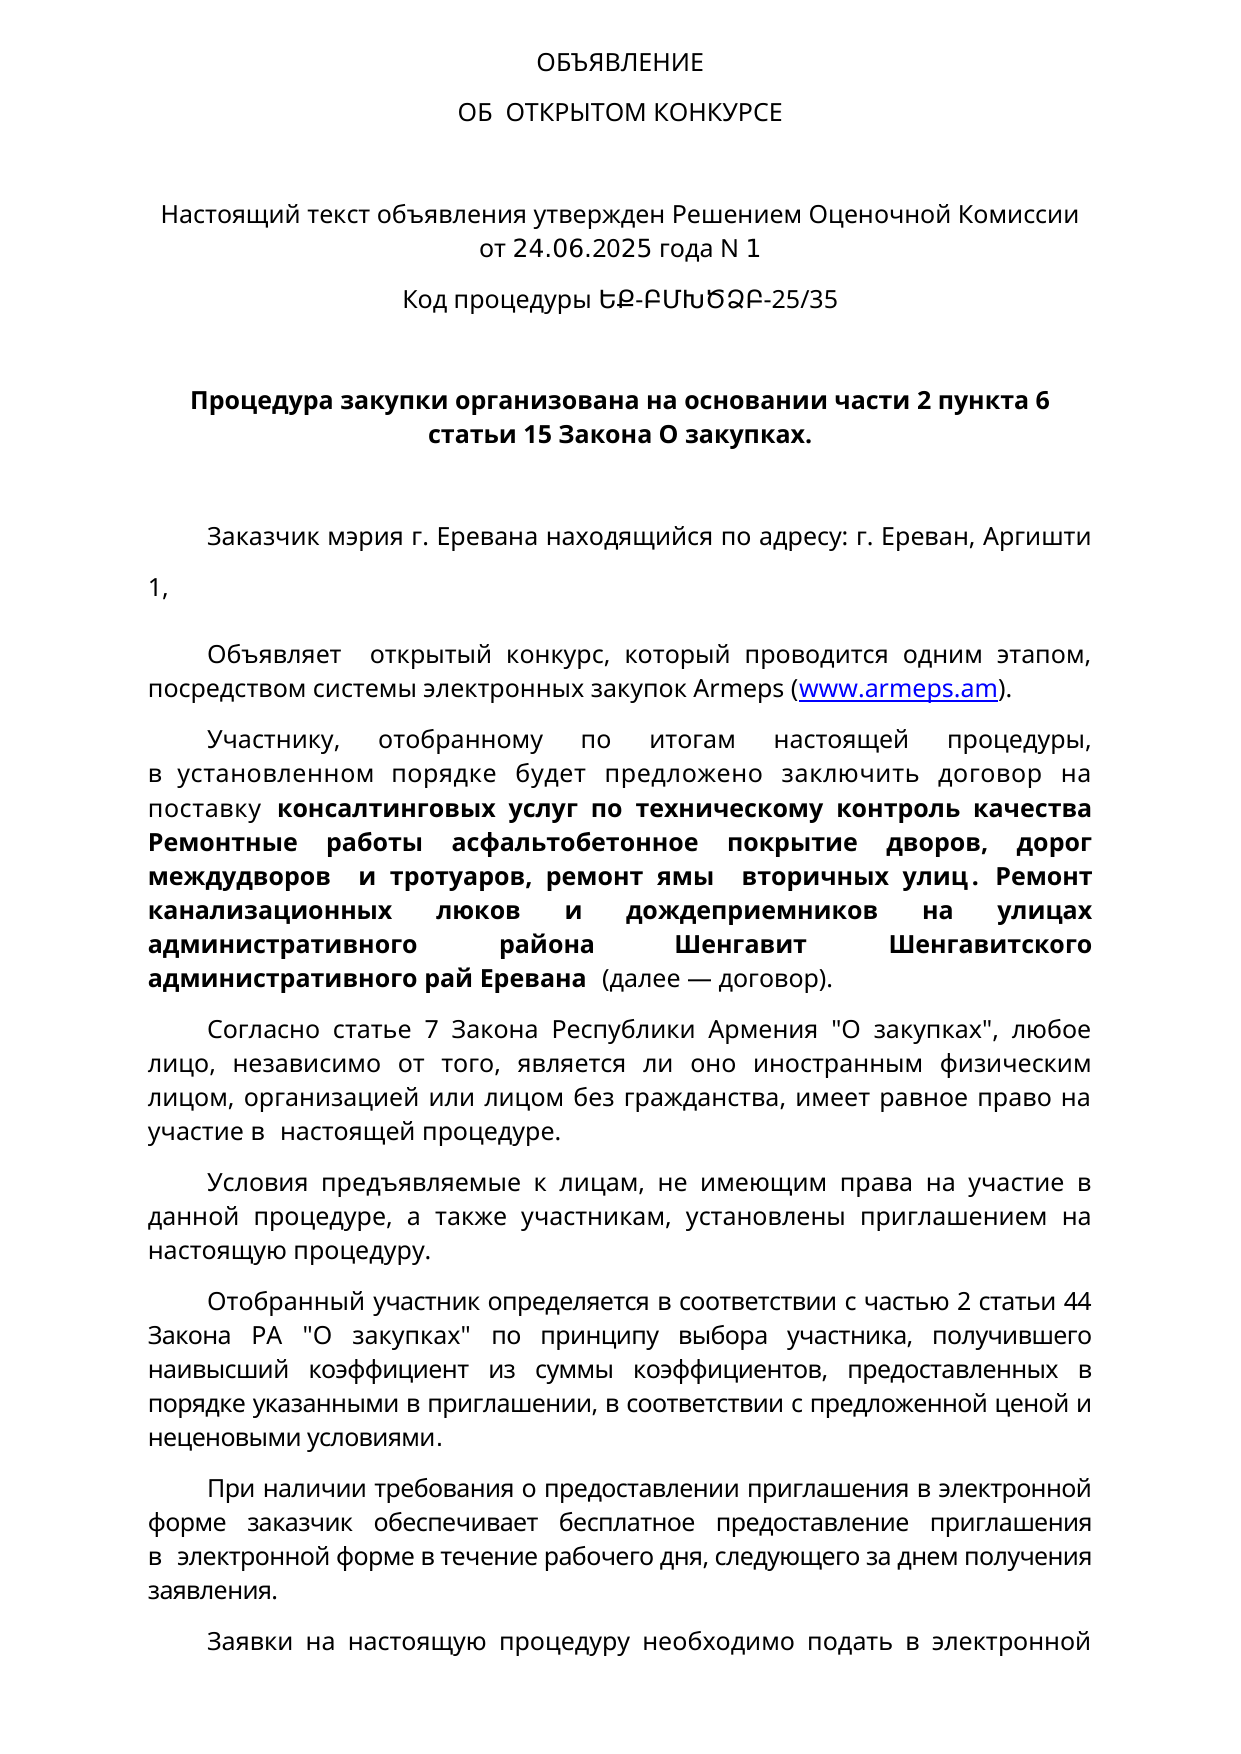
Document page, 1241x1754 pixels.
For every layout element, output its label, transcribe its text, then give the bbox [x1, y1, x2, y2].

text Код процедуры ԵՔ-ԲՄԽԾՁԲ-25/35 [148, 281, 1092, 315]
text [148, 1623, 1092, 1657]
text При наличии требования о предоставлении приглашения в электронной форме заказчик обеспечивает бесплатное предоставление приглашения в электронной форме в течение рабочего дня, следующего за днем получения заявления. [148, 1470, 1092, 1607]
text Согласно статье 7 Закона Республики Армения "О закупках", любое лицо, независимо от того, является ли оно иностранным физическим лицом, организацией или лицом без гражданства, имеет равное право на участие в настоящей процедуре. [148, 1011, 1092, 1148]
text Процедура закупки организована на основании части 2 пункта 6 статьи 15 Закона О закупках. [148, 383, 1092, 451]
text ОБ ОТКРЫТОМ КОНКУРСЕ [148, 95, 1092, 129]
text Участнику, отобранному по итогам настоящей процедуры, в установленном порядке будет предложено заключить договор на поставку консалтинговых услуг по техническому контроль качества Ремонтные работы асфальтобетонное покрытие дворов, дорог междудворов и тротуаров, ремонт ямы вторичных улиц․ Ремонт канализационных люков и дождеприемников на улицах административного района Шенгавит Шенгавитского административного рай Еревана (далее — договор). [148, 722, 1092, 994]
text Заказчик мэрия г. Еревана находящийся по адресу: г. Ереван, Аргишти 1, [148, 518, 1092, 603]
text Отобранный участник определяется в соответствии с частью 2 статьи 44 Закона РА "О закупках" по принципу выбора участника, получившего наивысший коэффициент из суммы коэффициентов, предоставленных в порядке указанными в приглашении, в соответствии с предложенной ценой и неценовыми условиями. [148, 1283, 1092, 1453]
text Условия предъявляемые к лицам, не имеющим права на участие в данной процедуре, а также участникам, установлены приглашением на настоящую процедуру. [148, 1164, 1092, 1267]
text Объявляет открытый конкурс, который проводится одним этапом, посредством системы электронных закупок Armeps (www.armeps.am). [148, 637, 1092, 705]
text ОБЪЯВЛЕНИЕ [148, 44, 1092, 78]
text Настоящий текст объявления утвержден Решением Оценочной Комиссии от 24.06.2025 года N 1 [148, 197, 1092, 265]
